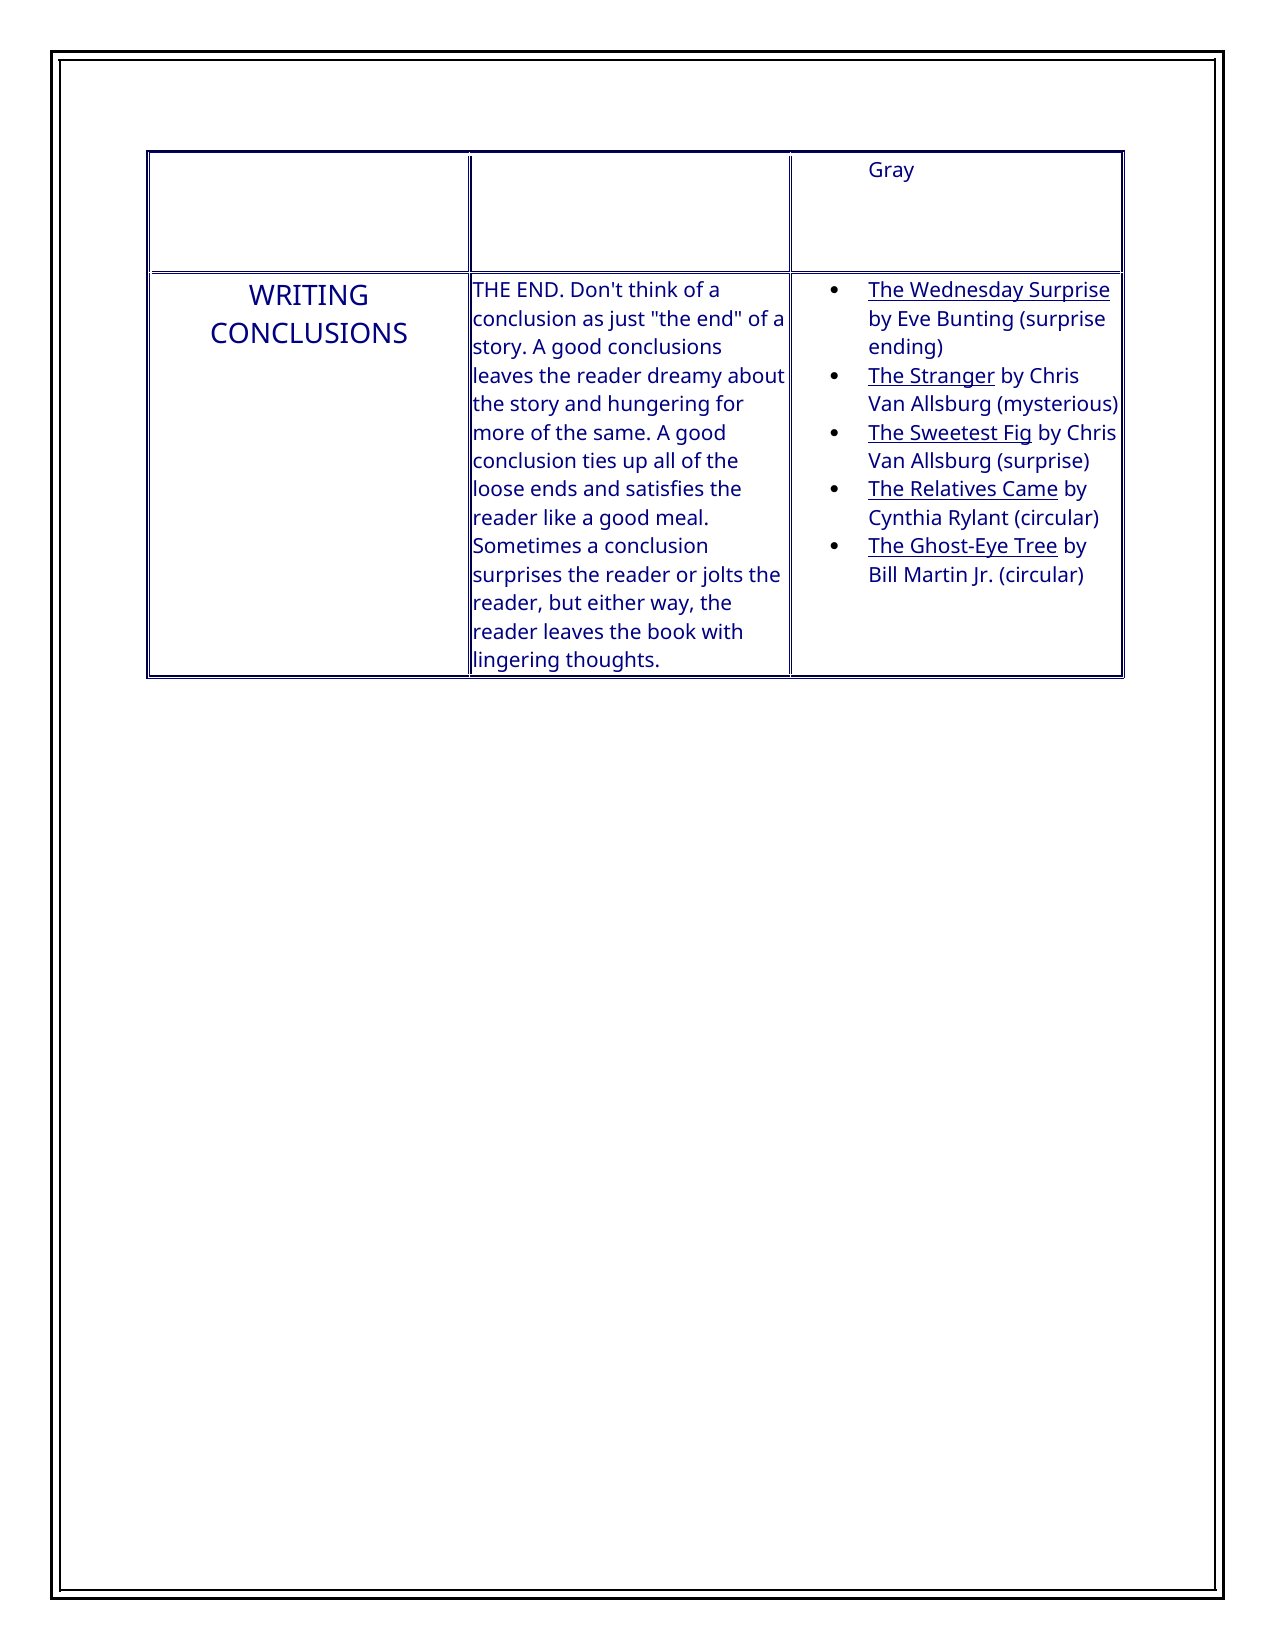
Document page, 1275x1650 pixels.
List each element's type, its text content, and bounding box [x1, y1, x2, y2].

table_cell WRITING CONCLUSIONS [148, 271, 470, 675]
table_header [470, 153, 791, 271]
table_cell THE END. Don't think of a conclusion as just "the end" of a story. A good conclusions leaves the reader dreamy about the story and hungering for more of the same. A good conclusion ties up all of the loose ends and satisfies the reader like a good meal. Sometimes a conclusion surprises the reader or jolts the reader, but either way, the reader leaves the book with lingering thoughts. [470, 274, 791, 675]
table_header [791, 153, 1121, 271]
table_cell The Wednesday Surprise by Eve Bunting (surprise ending) The Stranger by Chris Van Allsburg (mysterious) The Sweetest Fig by Chris Van Allsburg (surprise) The Relatives Came by Cynthia Rylant (circular) The Ghost-Eye Tree by Bill Martin Jr. (circular) [791, 271, 1123, 675]
table_header WRITING LEADS [150, 152, 470, 271]
